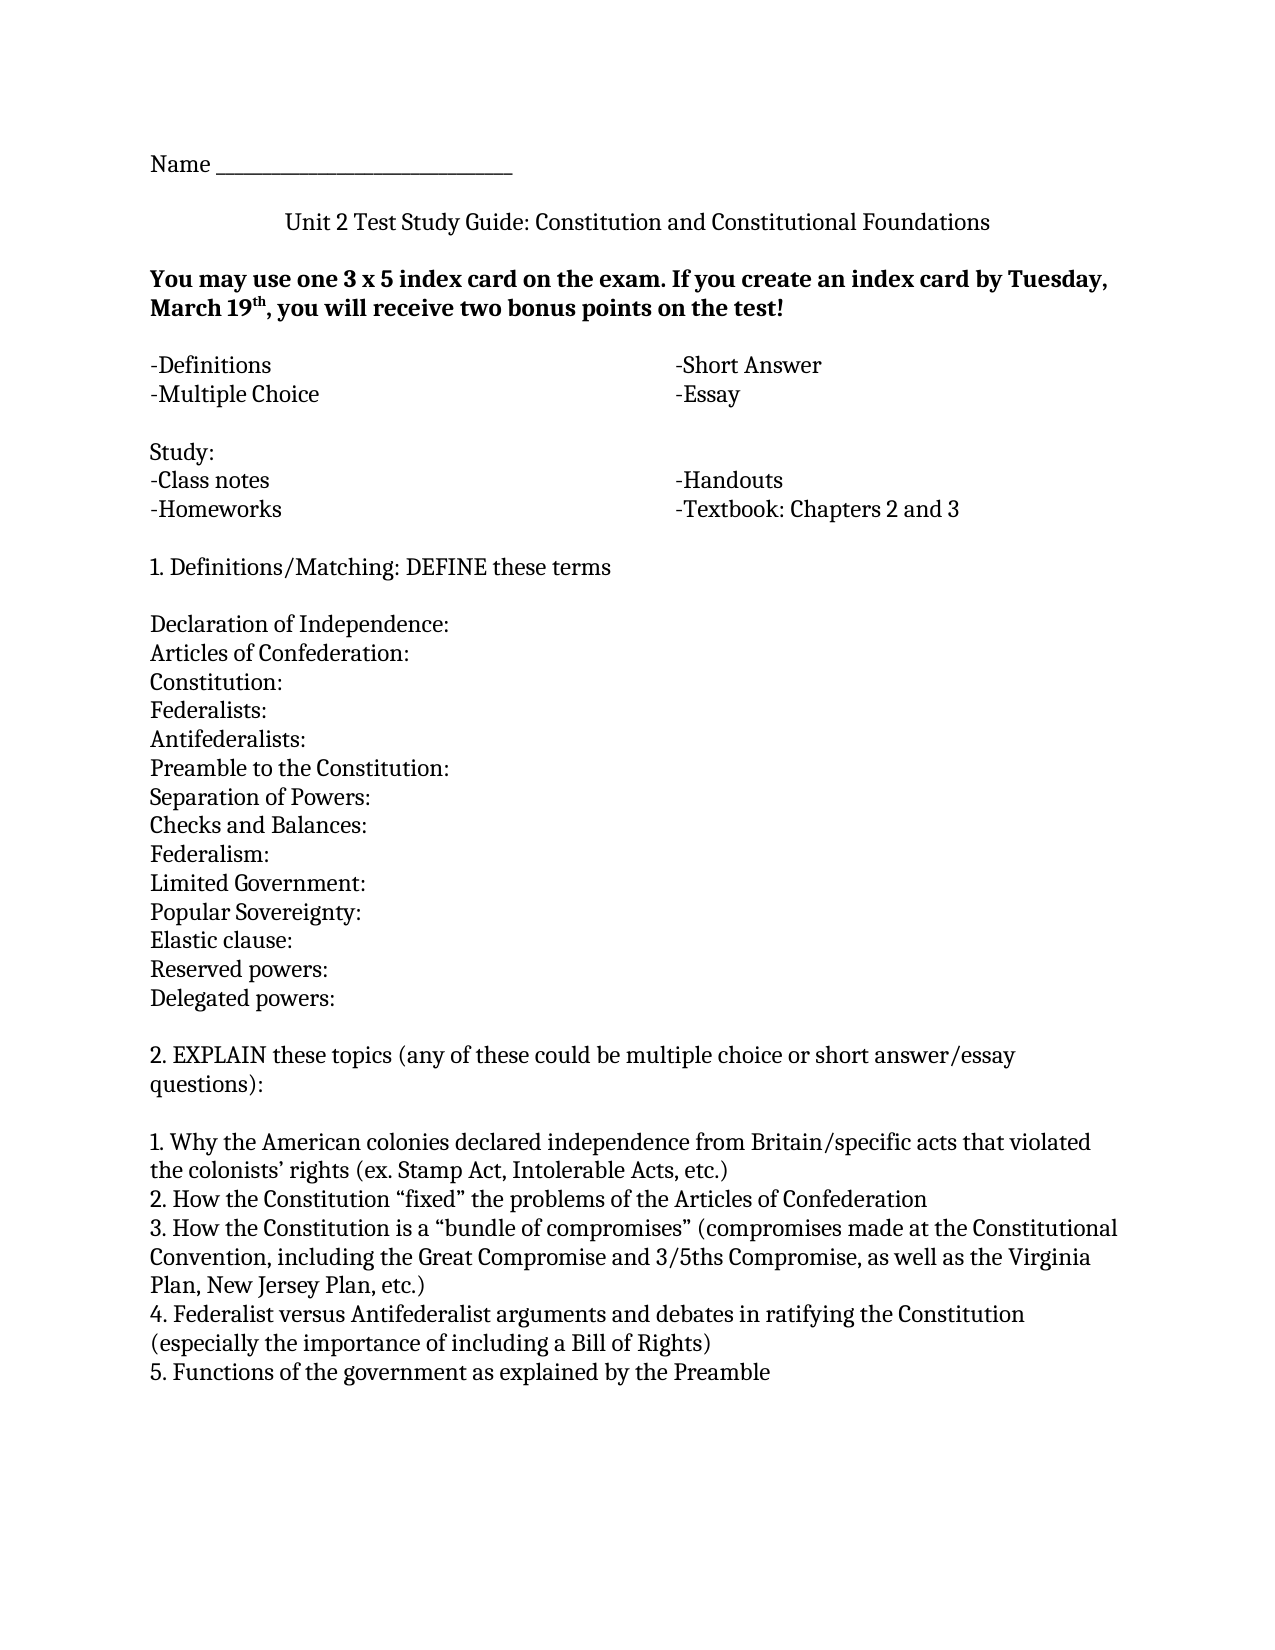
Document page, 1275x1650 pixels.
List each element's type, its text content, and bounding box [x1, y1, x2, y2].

text 4. Federalist versus Antifederalist arguments and debates in ratifying the Constitution (especially the importance of including a Bill of Rights) [150, 1300, 1125, 1357]
text -Homeworks [150, 495, 600, 524]
text You may use one 3 x 5 index card on the exam. If you create an index card by Tuesday, March 19th, you will receive two bonus points on the test! [150, 265, 1125, 322]
text Federalists: [150, 696, 1125, 725]
text -Multiple Choice [150, 380, 600, 409]
text Popular Sovereignty: [150, 897, 1125, 926]
text Name ________________________________ [150, 150, 1125, 179]
text Declaration of Independence: [150, 610, 1125, 639]
text -Essay [675, 380, 1125, 409]
text Delegated powers: [150, 984, 1125, 1012]
text Elastic clause: [150, 926, 1125, 955]
text Unit 2 Test Study Guide: Constitution and Constitutional Foundations [150, 207, 1125, 236]
text Limited Government: [150, 869, 1125, 897]
text 2. EXPLAIN these topics (any of these could be multiple choice or short answer/essay questions): [150, 1041, 1125, 1099]
text Constitution: [150, 667, 1125, 696]
text 2. How the Constitution “fixed” the problems of the Articles of Confederation [150, 1185, 1125, 1214]
text 1. Why the American colonies declared independence from Britain/specific acts that violated the colonists’ rights (ex. Stamp Act, Intolerable Acts, etc.) [150, 1127, 1125, 1185]
text 5. Functions of the government as explained by the Preamble [150, 1357, 1125, 1386]
text Separation of Powers: [150, 782, 1125, 811]
text -Short Answer [675, 351, 1125, 380]
text Study: [150, 437, 1125, 466]
text 3. How the Constitution is a “bundle of compromises” (compromises made at the Constitutional Convention, including the Great Compromise and 3/5ths Compromise, as well as the Virginia Plan, New Jersey Plan, etc.) [150, 1214, 1125, 1300]
text Preamble to the Constitution: [150, 754, 1125, 782]
text -Textbook: Chapters 2 and 3 [675, 495, 1125, 524]
text -Definitions [150, 351, 600, 380]
text Federalism: [150, 840, 1125, 869]
text -Class notes [150, 466, 600, 495]
text -Handouts [675, 466, 1125, 495]
text Checks and Balances: [150, 811, 1125, 840]
text Articles of Confederation: [150, 639, 1125, 667]
text Reserved powers: [150, 955, 1125, 984]
text 1. Definitions/Matching: DEFINE these terms [150, 552, 1125, 581]
text Antifederalists: [150, 725, 1125, 754]
